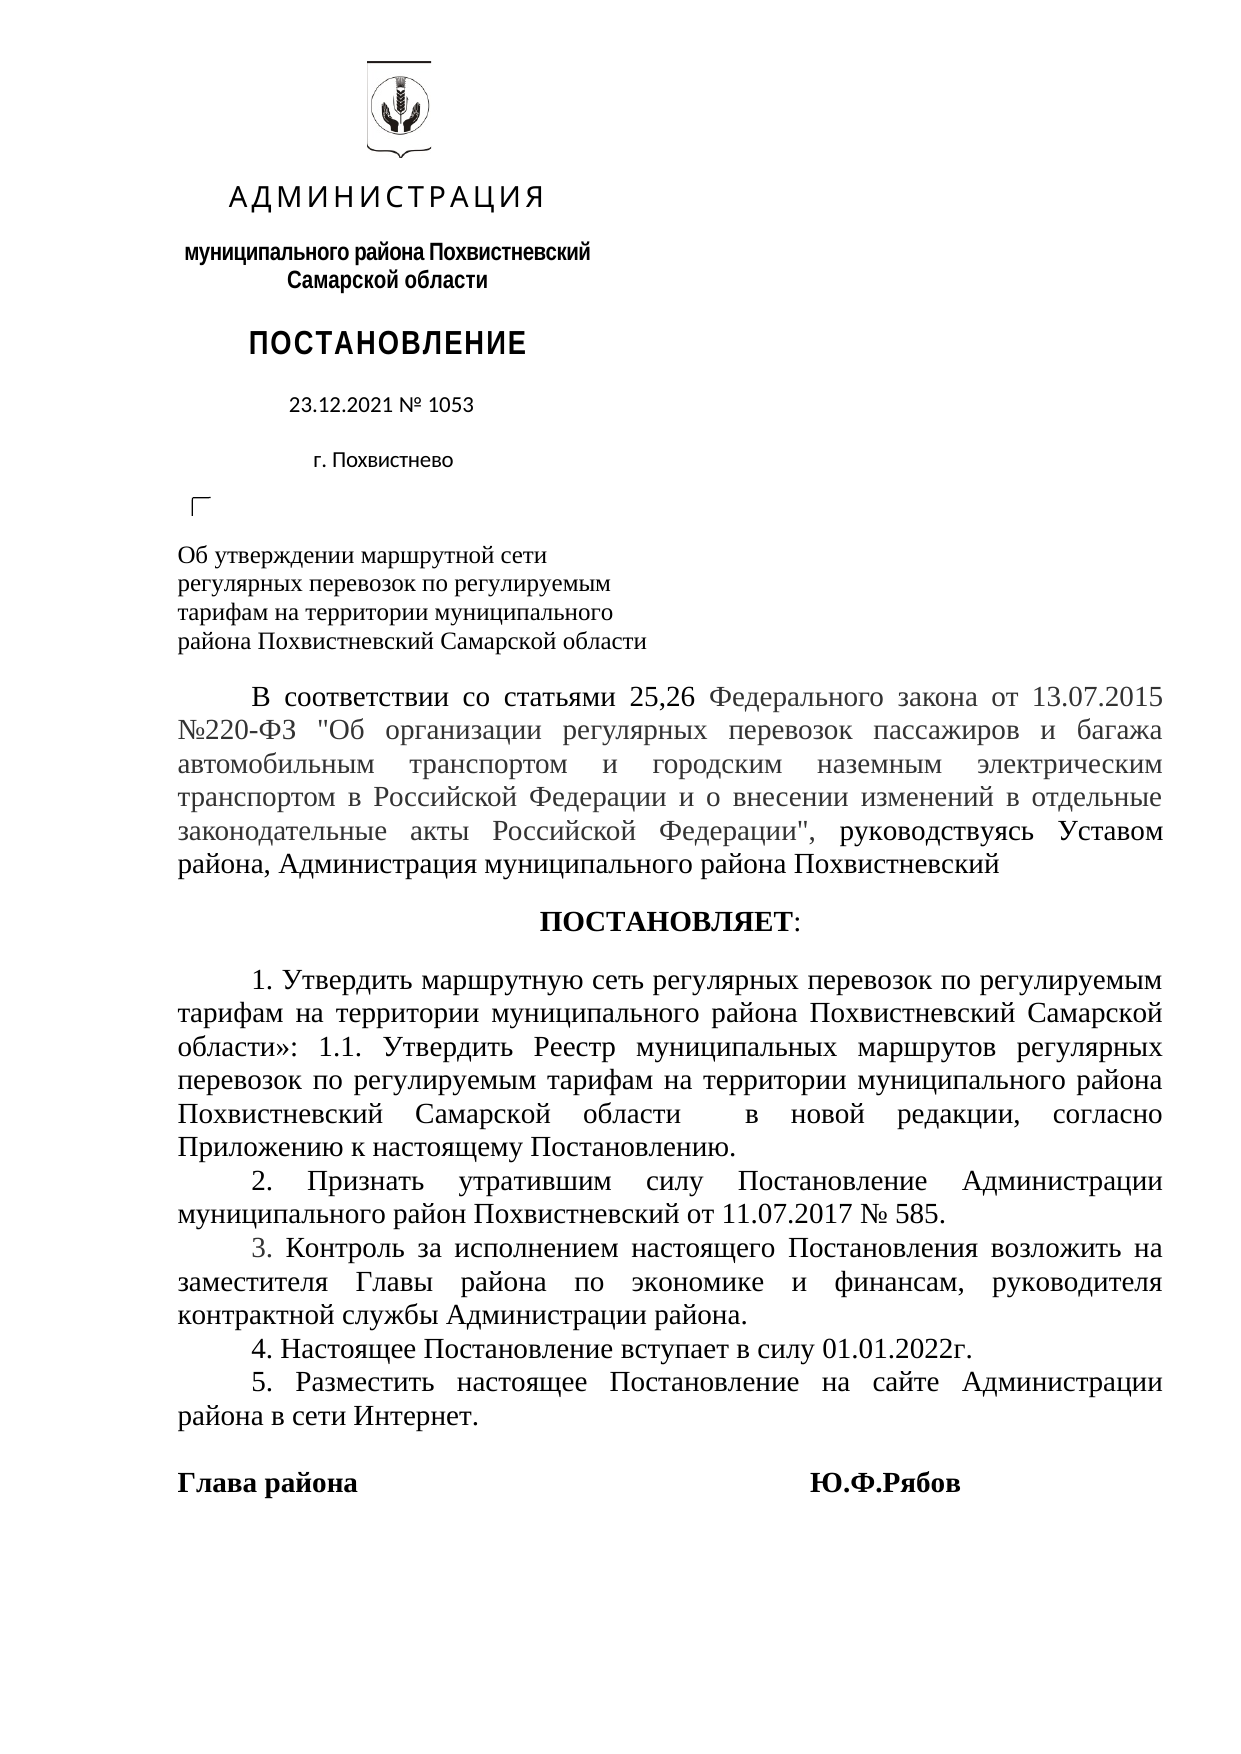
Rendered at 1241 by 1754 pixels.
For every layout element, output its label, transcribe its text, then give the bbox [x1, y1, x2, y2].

text В соответствии со статьями 25,26 Федерального закона от 13.07.2015 №220-ФЗ "Об организации регулярных перевозок пассажиров и багажа автомобильным транспортом и городским наземным электрическим транспортом в Российской Федерации и о внесении изменений в отдельные законодательные акты Российской Федерации", руководствуясь Уставом района, Администрация муниципального района Похвистневский [177, 679, 1163, 880]
text 3. Контроль за исполнением настоящего Постановления возложить на заместителя Главы района по экономике и финансам, руководителя контрактной службы Администрации района. [177, 1230, 1163, 1331]
text района Похвистневский Самарской области [177, 626, 1163, 655]
text Об утверждении маршрутной сети [177, 540, 1163, 568]
text 2. Признать утратившим силу Постановление Администрации муниципального район Похвистневский от 11.07.2017 № 585. [177, 1163, 1163, 1230]
text 5. Разместить настоящее Постановление на сайте Администрации района в сети Интернет. [177, 1364, 1163, 1431]
text Глава района Ю.Ф.Рябов [177, 1465, 1163, 1498]
text ПОСТАНОВЛЯЕТ: [177, 904, 1163, 938]
table_header АДМИНИСТРАЦИЯ муниципального района Похвистневский Самарской области ПОСТАНОВЛЕНИЕ 23.12.2021 № 1053 г. Похвистнево [166, 58, 597, 532]
picture [365, 61, 431, 156]
text 4. Настоящее Постановление вступает в силу 01.01.2022г. [177, 1331, 1163, 1364]
text 1. Утвердить маршрутную сеть регулярных перевозок по регулируемым тарифам на территории муниципального района Похвистневский Самарской области»: 1.1. Утвердить Реестр муниципальных маршрутов регулярных перевозок по регулируемым тарифам на территории муниципального района Похвистневский Самарской области в новой редакции, согласно Приложению к настоящему Постановлению. [177, 962, 1163, 1163]
text тарифам на территории муниципального [177, 597, 1163, 626]
text регулярных перевозок по регулируемым [177, 568, 1163, 597]
